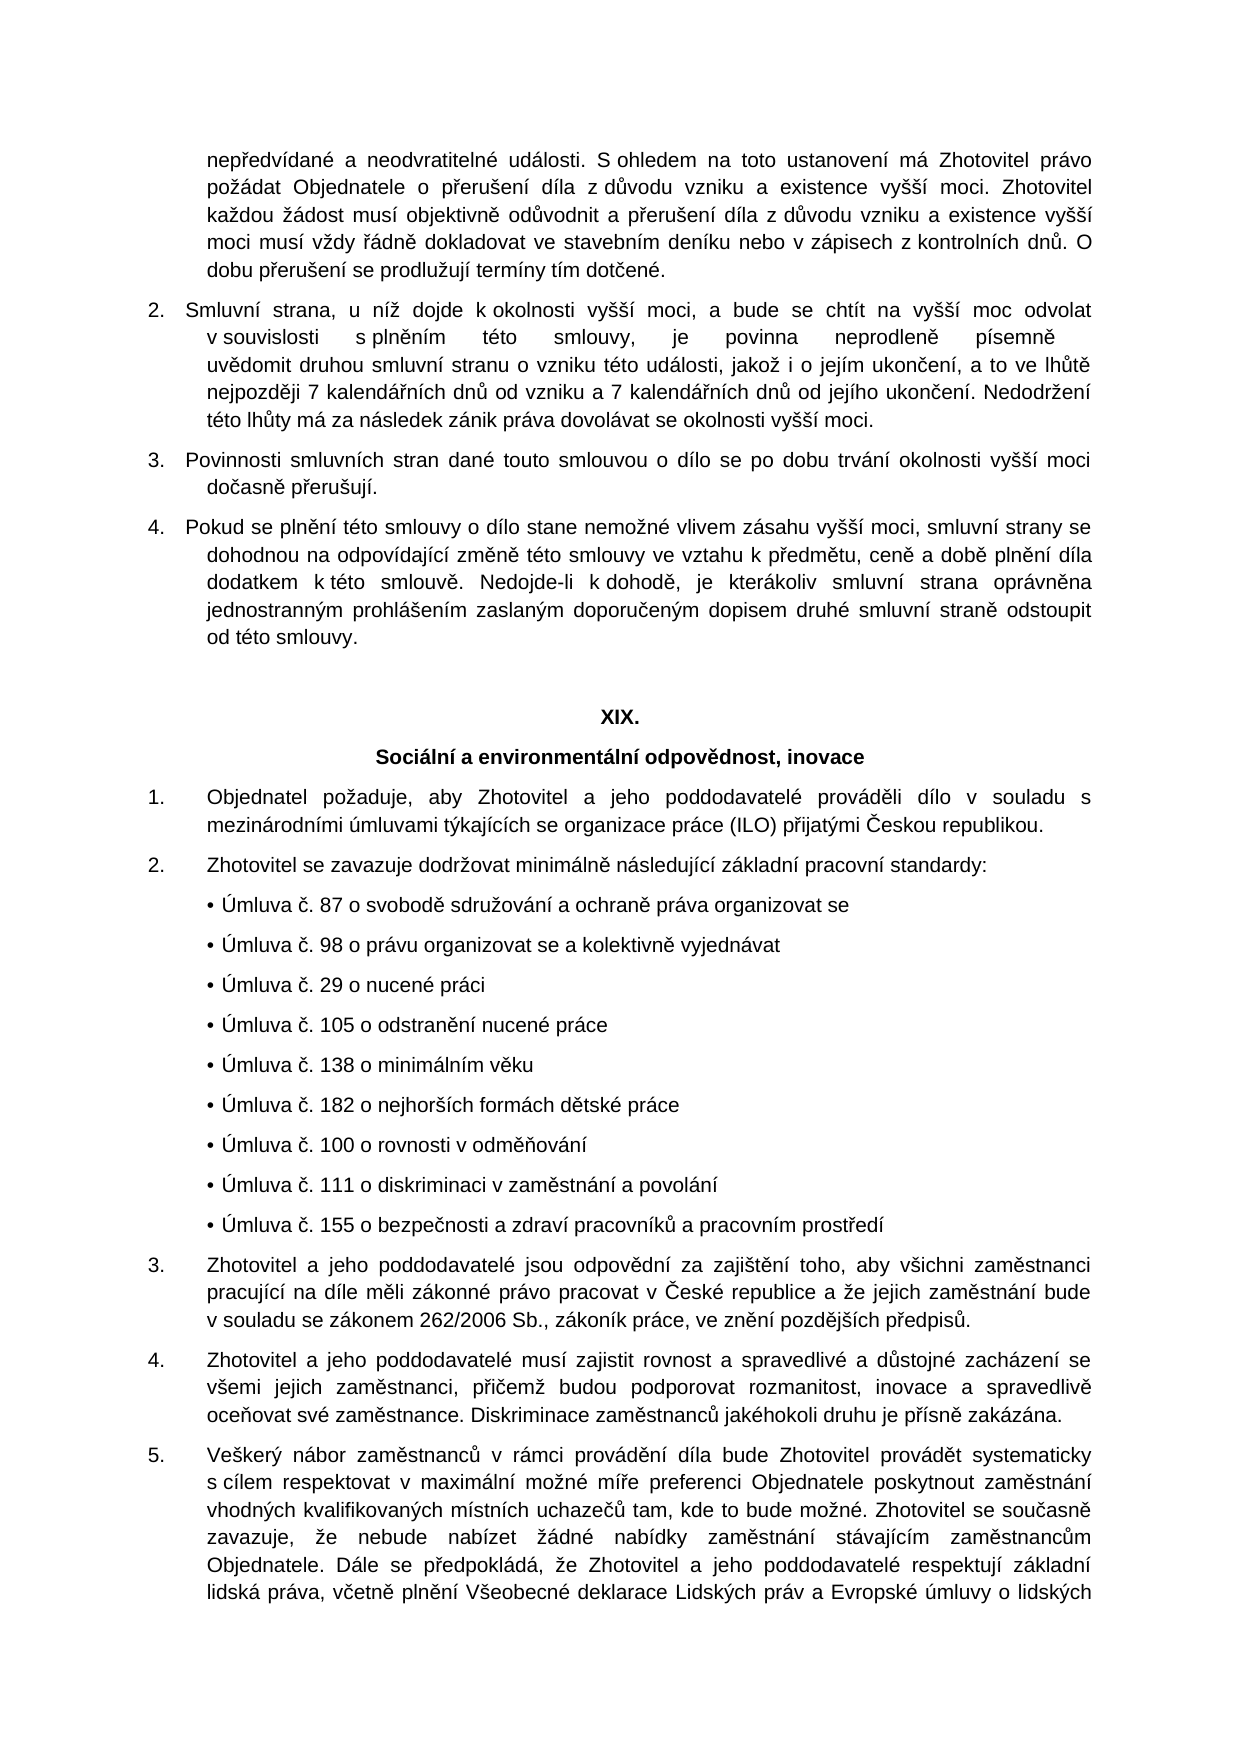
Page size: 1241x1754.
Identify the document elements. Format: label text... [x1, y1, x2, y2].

text • Úmluva č. 138 o minimálním věku [207, 1053, 1093, 1077]
text • Úmluva č. 182 o nejhorších formách dětské práce [207, 1093, 1093, 1117]
list Pokud se plnění této smlouvy o dílo stane nemožné vlivem zásahu vyšší moci, smluvní strany se dohodnou na odpovídající změně této smlouvy ve vztahu k předmětu, ceně a době plnění díla dodatkem k této smlouvě. Nedojde-li k dohodě, je kterákoliv smluvní strana oprávněna jednostranným prohlášením zaslaným doporučeným dopisem druhé smluvní straně odstoupit od této smlouvy. [148, 515, 1093, 649]
text 1. Objednatel požaduje, aby Zhotovitel a jeho poddodavatelé prováděli dílo v souladu s mezinárodními úmluvami týkajících se organizace práce (ILO) přijatými Českou republikou. [148, 785, 1093, 837]
text • Úmluva č. 105 o odstranění nucené práce [207, 1013, 1093, 1037]
text Sociální a environmentální odpovědnost, inovace [148, 745, 1093, 769]
text • Úmluva č. 98 o právu organizovat se a kolektivně vyjednávat [207, 933, 1093, 957]
text • Úmluva č. 111 o diskriminaci v zaměstnání a povolání [207, 1173, 1093, 1197]
text 3. Zhotovitel a jeho poddodavatelé jsou odpovědní za zajištění toho, aby všichni zaměstnanci pracující na díle měli zákonné právo pracovat v České republice a že jejich zaměstnání bude v souladu se zákonem 262/2006 Sb., zákoník práce, ve znění pozdějších předpisů. [148, 1253, 1093, 1332]
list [148, 148, 1093, 282]
text • Úmluva č. 87 o svobodě sdružování a ochraně práva organizovat se [207, 893, 1093, 917]
list Povinnosti smluvních stran dané touto smlouvou o dílo se po dobu trvání okolnosti vyšší moci dočasně přerušují. [148, 448, 1093, 499]
text 4. Zhotovitel a jeho poddodavatelé musí zajistit rovnost a spravedlivé a důstojné zacházení se všemi jejich zaměstnanci, přičemž budou podporovat rozmanitost, inovace a spravedlivě oceňovat své zaměstnance. Diskriminace zaměstnanců jakéhokoli druhu je přísně zakázána. [148, 1348, 1093, 1427]
text • Úmluva č. 100 o rovnosti v odměňování [207, 1133, 1093, 1157]
text • Úmluva č. 29 o nucené práci [207, 973, 1093, 997]
text XIX. [148, 705, 1093, 729]
list Smluvní strana, u níž dojde k okolnosti vyšší moci, a bude se chtít na vyšší moc odvolat v souvislosti s plněním této smlouvy, je povinna neprodleně písemně uvědomit druhou smluvní stranu o vzniku této události, jakož i o jejím ukončení, a to ve lhůtě nejpozději 7 kalendářních dnů od vzniku a 7 kalendářních dnů od jejího ukončení. Nedodržení této lhůty má za následek zánik práva dovolávat se okolnosti vyšší moci. [148, 298, 1093, 432]
text 2. Zhotovitel se zavazuje dodržovat minimálně následující základní pracovní standardy: [148, 853, 1093, 877]
text • Úmluva č. 155 o bezpečnosti a zdraví pracovníků a pracovním prostředí [207, 1213, 1093, 1237]
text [148, 1443, 1093, 1604]
